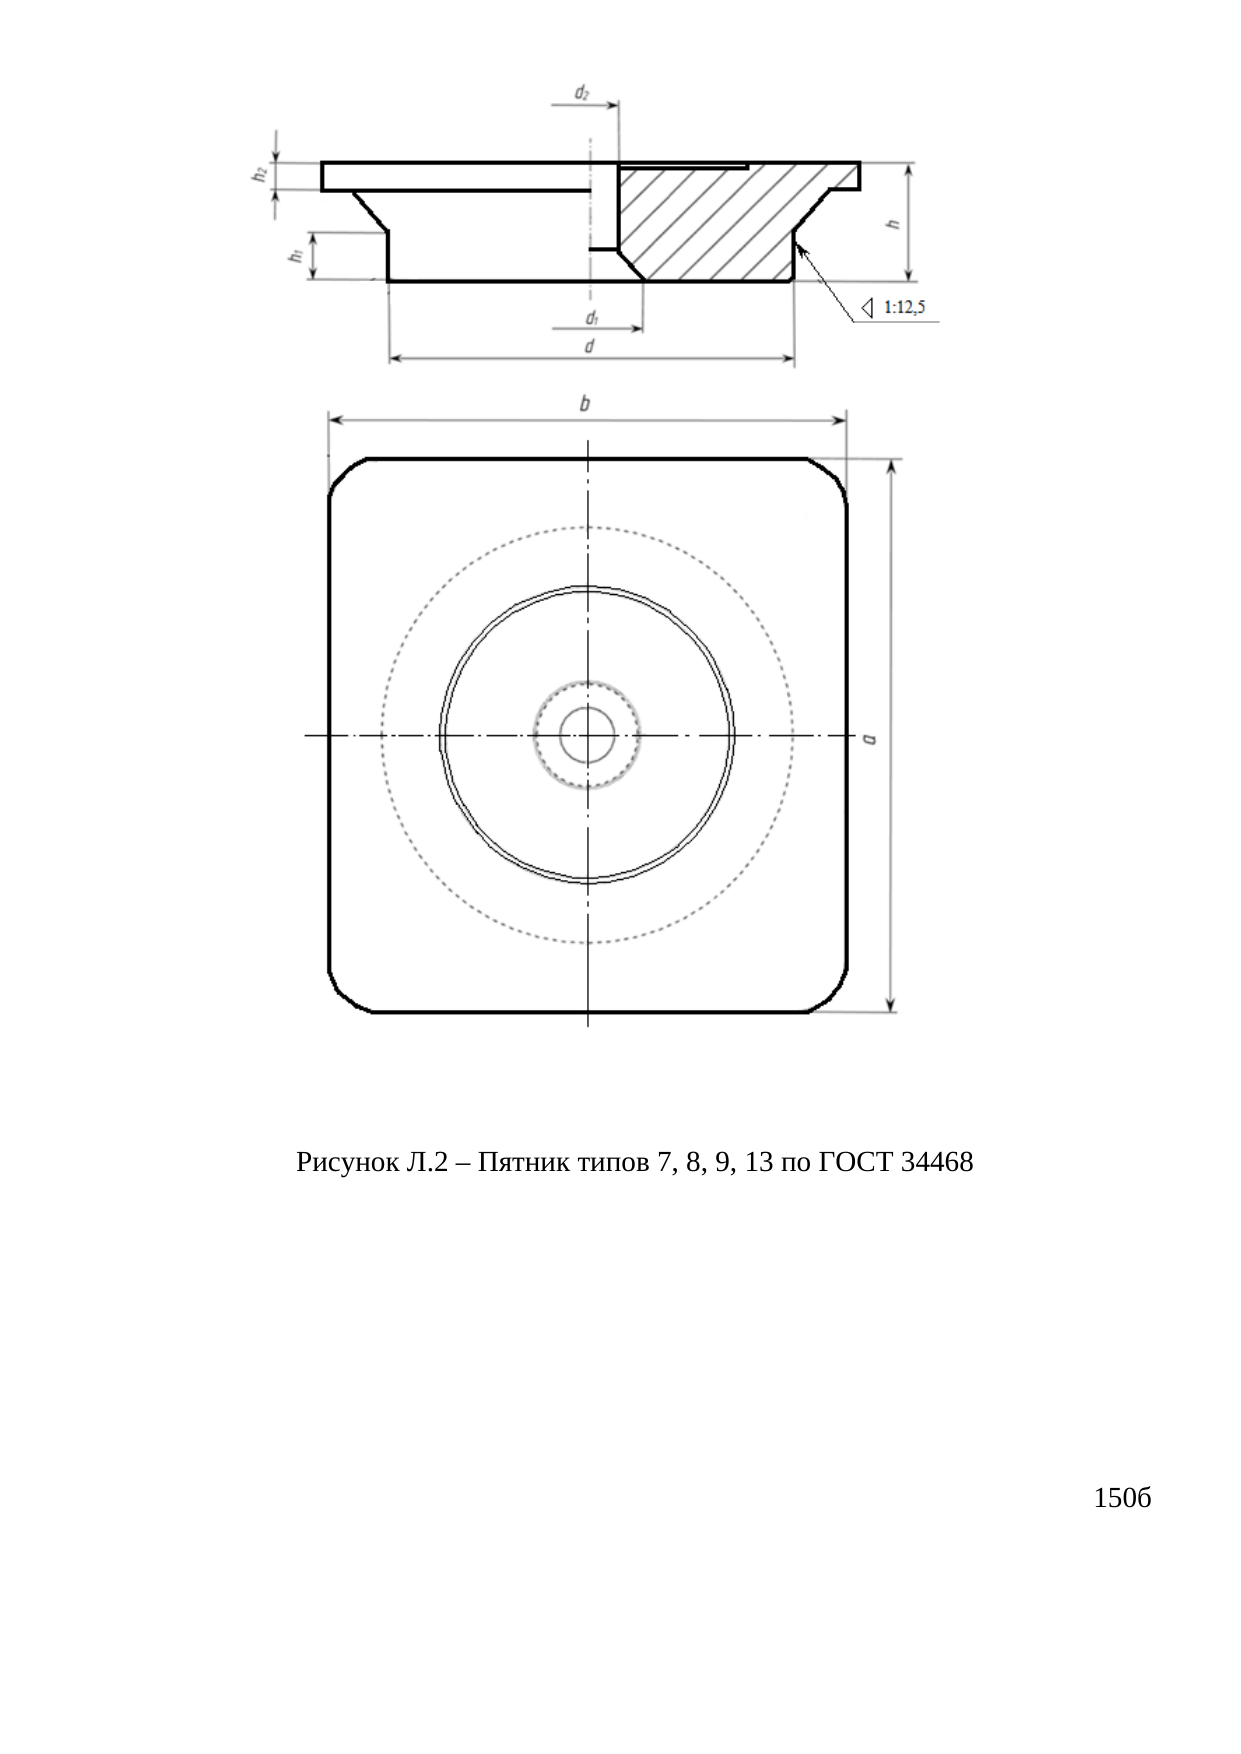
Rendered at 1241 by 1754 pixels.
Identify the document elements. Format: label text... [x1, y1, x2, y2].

text 150б [118, 1480, 1152, 1513]
picture [221, 77, 1048, 1111]
text Рисунок Л.2 – Пятник типов 7, 8, 9, 13 по ГОСТ 34468 [118, 1144, 1152, 1178]
